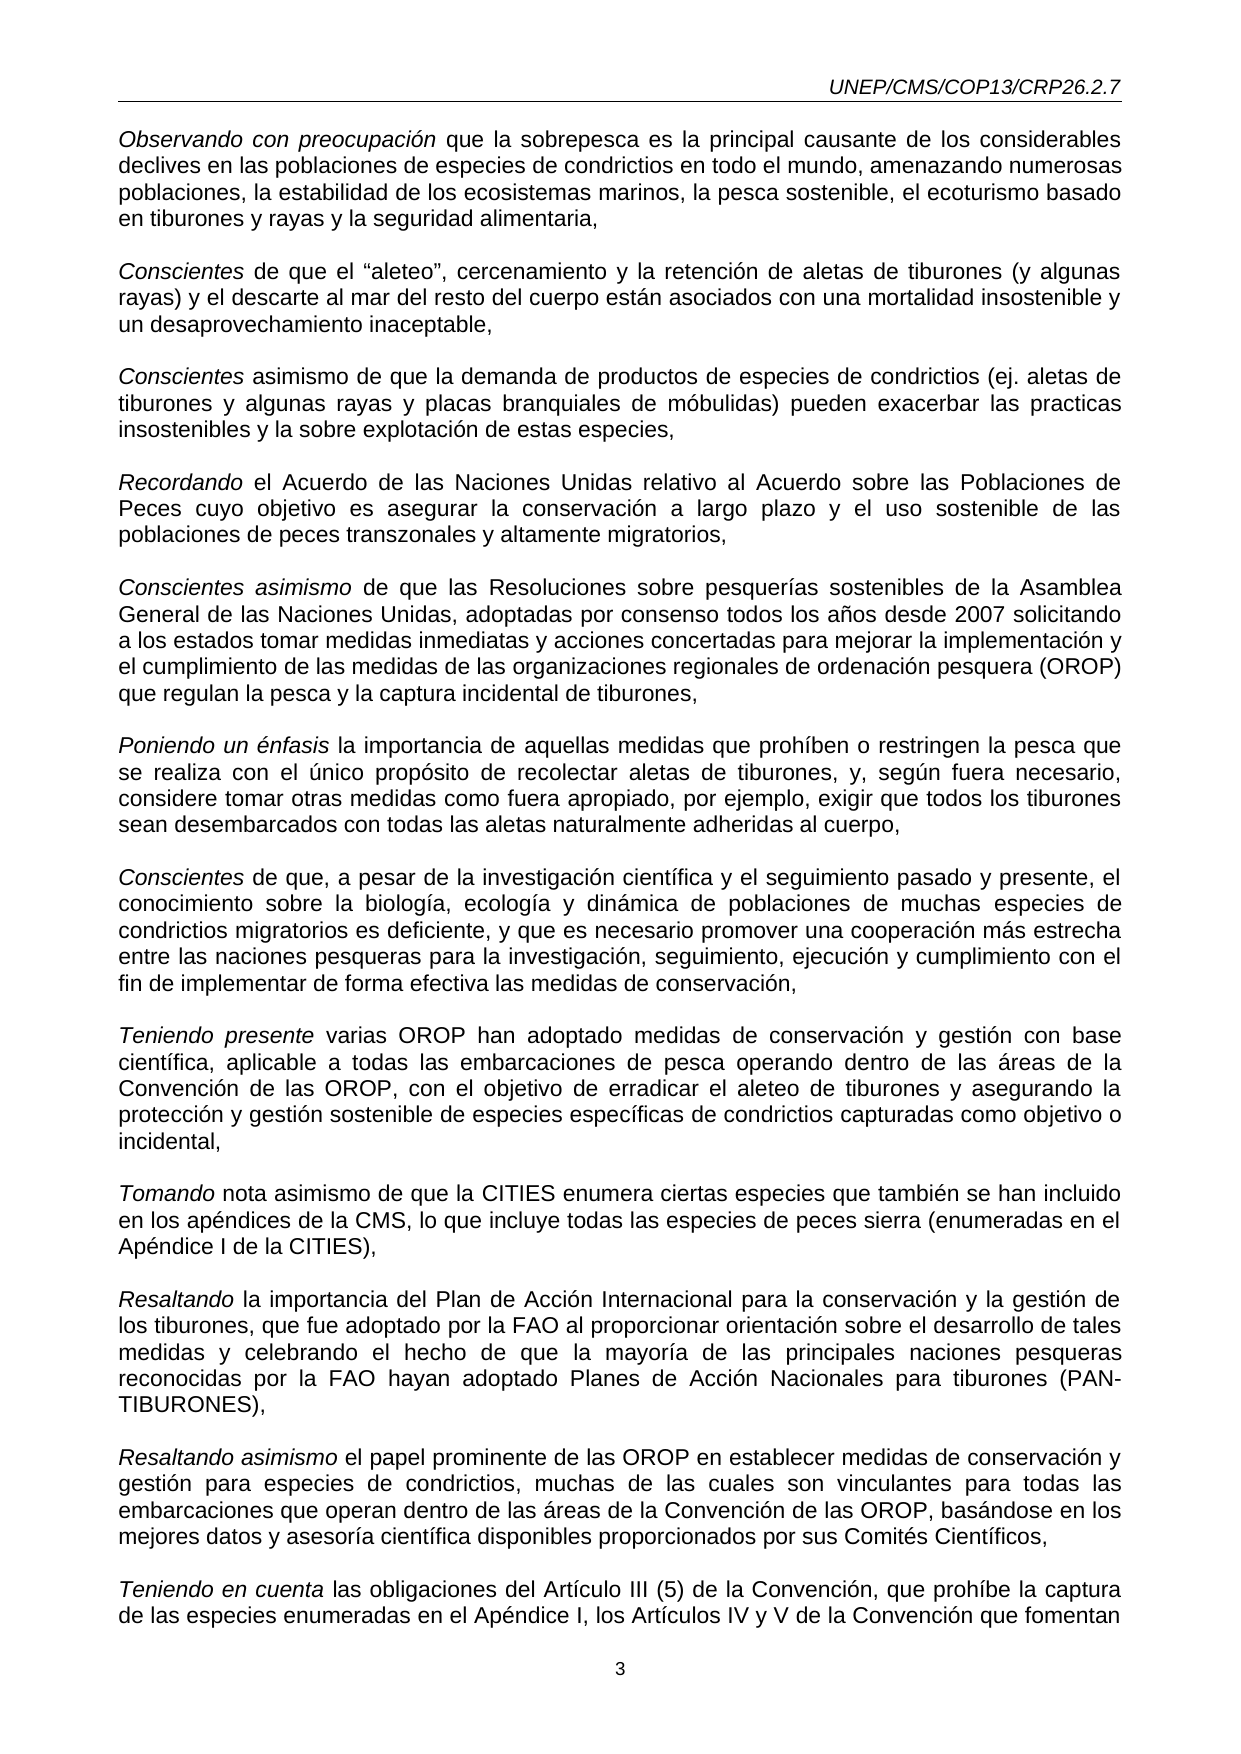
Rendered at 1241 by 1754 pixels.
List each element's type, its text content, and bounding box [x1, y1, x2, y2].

text Conscientes asimismo de que la demanda de productos de especies de condrictios (ej. aletas de tiburones y algunas rayas y placas branquiales de móbulidas) pueden exacerbar las practicas insostenibles y la sobre explotación de estas especies, [118, 363, 1122, 442]
text Conscientes de que, a pesar de la investigación científica y el seguimiento pasado y presente, el conocimiento sobre la biología, ecología y dinámica de poblaciones de muchas especies de condrictios migratorios es deficiente, y que es necesario promover una cooperación más estrecha entre las naciones pesqueras para la investigación, seguimiento, ejecución y cumplimiento con el fin de implementar de forma efectiva las medidas de conservación, [118, 864, 1122, 996]
text Conscientes asimismo de que las Resoluciones sobre pesquerías sostenibles de la Asamblea General de las Naciones Unidas, adoptadas por consenso todos los años desde 2007 solicitando a los estados tomar medidas inmediatas y acciones concertadas para mejorar la implementación y el cumplimiento de las medidas de las organizaciones regionales de ordenación pesquera (OROP) que regulan la pesca y la captura incidental de tiburones, [118, 574, 1122, 706]
text Observando con preocupación que la sobrepesca es la principal causante de los considerables declives en las poblaciones de especies de condrictios en todo el mundo, amenazando numerosas poblaciones, la estabilidad de los ecosistemas marinos, la pesca sostenible, el ecoturismo basado en tiburones y rayas y la seguridad alimentaria, [118, 126, 1122, 232]
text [118, 1576, 1122, 1628]
text Resaltando asimismo el papel prominente de las OROP en establecer medidas de conservación y gestión para especies de condrictios, muchas de las cuales son vinculantes para todas las embarcaciones que operan dentro de las áreas de la Convención de las OROP, basándose en los mejores datos y asesoría científica disponibles proporcionados por sus Comités Científicos, [118, 1444, 1122, 1549]
text Resaltando la importancia del Plan de Acción Internacional para la conservación y la gestión de los tiburones, que fue adoptado por la FAO al proporcionar orientación sobre el desarrollo de tales medidas y celebrando el hecho de que la mayoría de las principales naciones pesqueras reconocidas por la FAO hayan adoptado Planes de Acción Nacionales para tiburones (PAN-TIBURONES), [118, 1286, 1122, 1417]
text Teniendo presente varias OROP han adoptado medidas de conservación y gestión con base científica, aplicable a todas las embarcaciones de pesca operando dentro de las áreas de la Convención de las OROP, con el objetivo de erradicar el aleteo de tiburones y asegurando la protección y gestión sostenible de especies específicas de condrictios capturadas como objetivo o incidental, [118, 1022, 1122, 1154]
text Poniendo un énfasis la importancia de aquellas medidas que prohíben o restringen la pesca que se realiza con el único propósito de recolectar aletas de tiburones, y, según fuera necesario, considere tomar otras medidas como fuera apropiado, por ejemplo, exigir que todos los tiburones sean desembarcados con todas las aletas naturalmente adheridas al cuerpo, [118, 732, 1122, 838]
text Tomando nota asimismo de que la CITIES enumera ciertas especies que también se han incluido en los apéndices de la CMS, lo que incluye todas las especies de peces sierra (enumeradas en el Apéndice I de la CITIES), [118, 1180, 1122, 1259]
text Recordando el Acuerdo de las Naciones Unidas relativo al Acuerdo sobre las Poblaciones de Peces cuyo objetivo es asegurar la conservación a largo plazo y el uso sostenible de las poblaciones de peces transzonales y altamente migratorios, [118, 469, 1122, 548]
text Conscientes de que el “aleteo”, cercenamiento y la retención de aletas de tiburones (y algunas rayas) y el descarte al mar del resto del cuerpo están asociados con una mortalidad insostenible y un desaprovechamiento inaceptable, [118, 258, 1122, 337]
